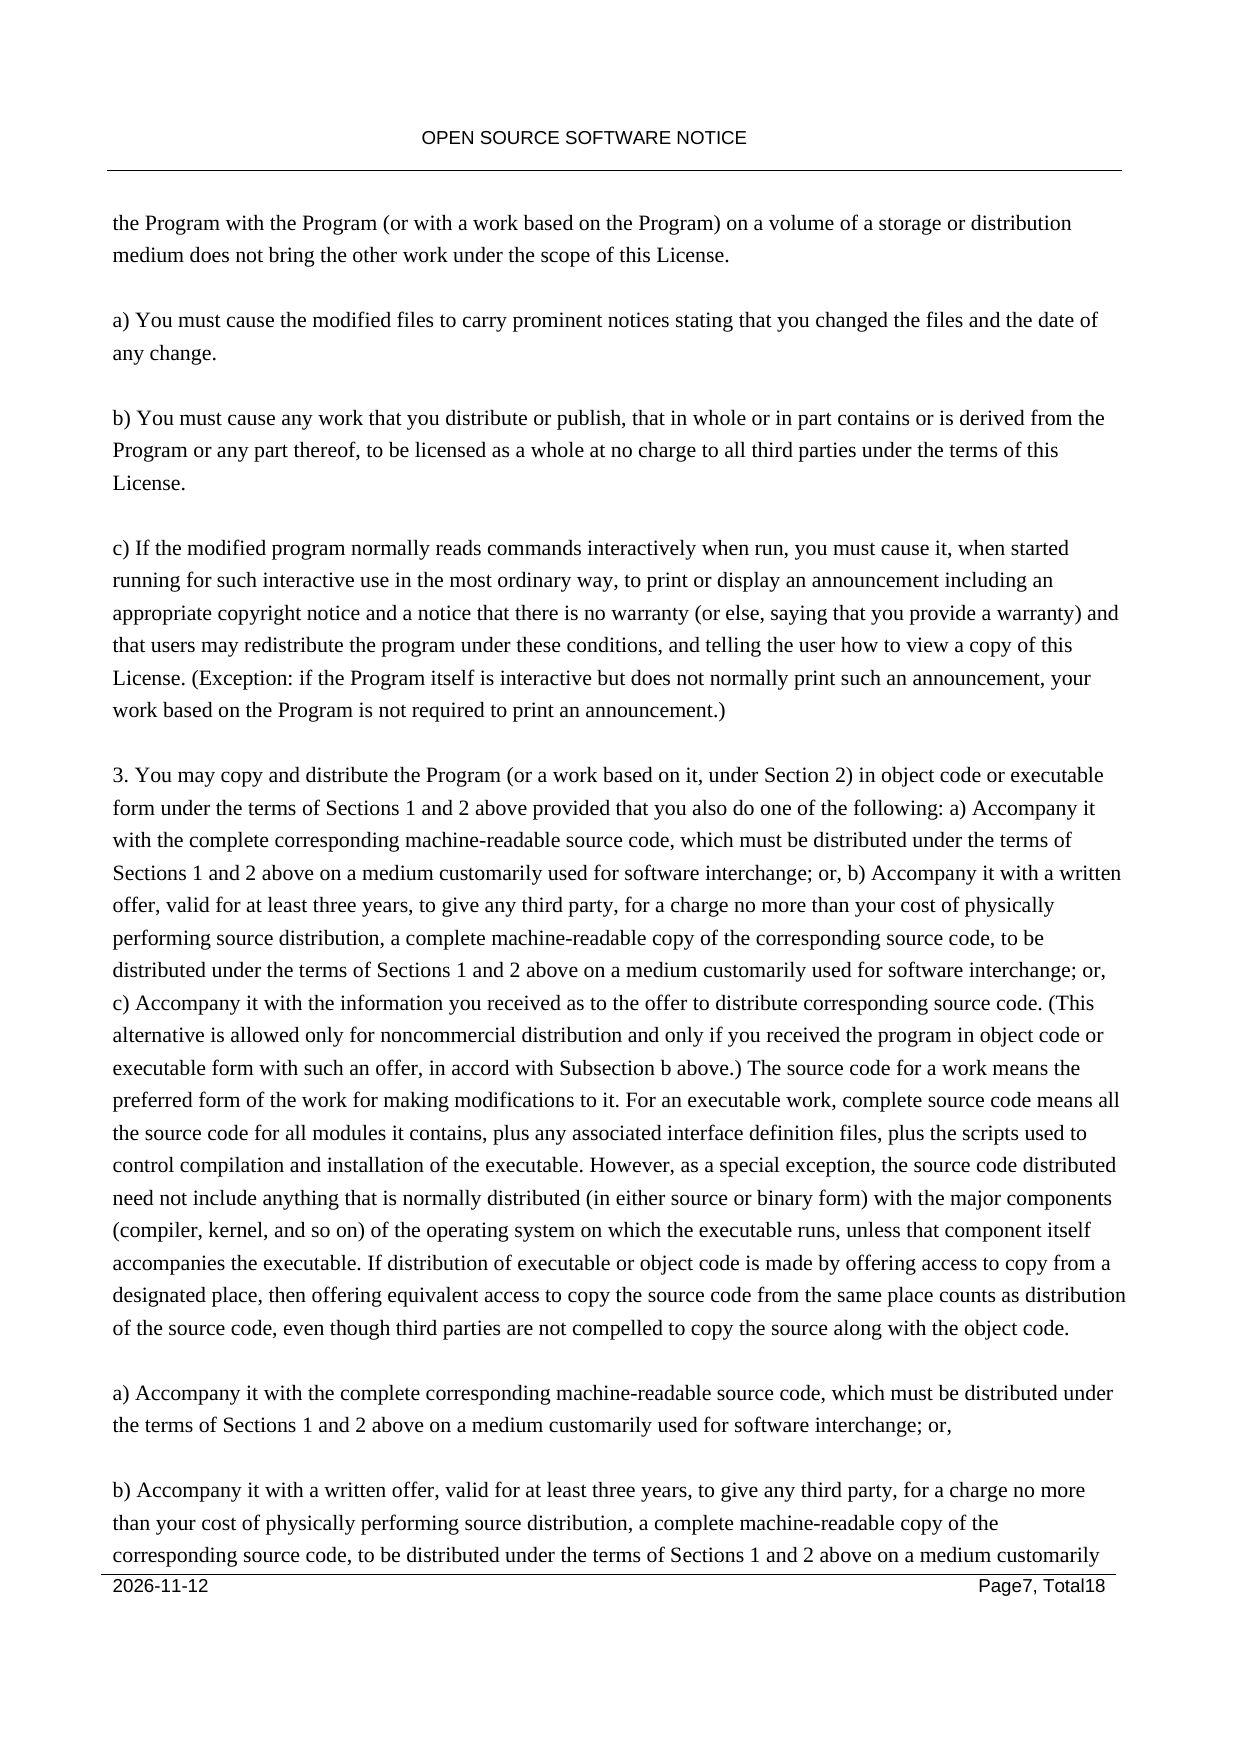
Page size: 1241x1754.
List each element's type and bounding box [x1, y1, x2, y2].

text [112, 206, 1128, 1571]
